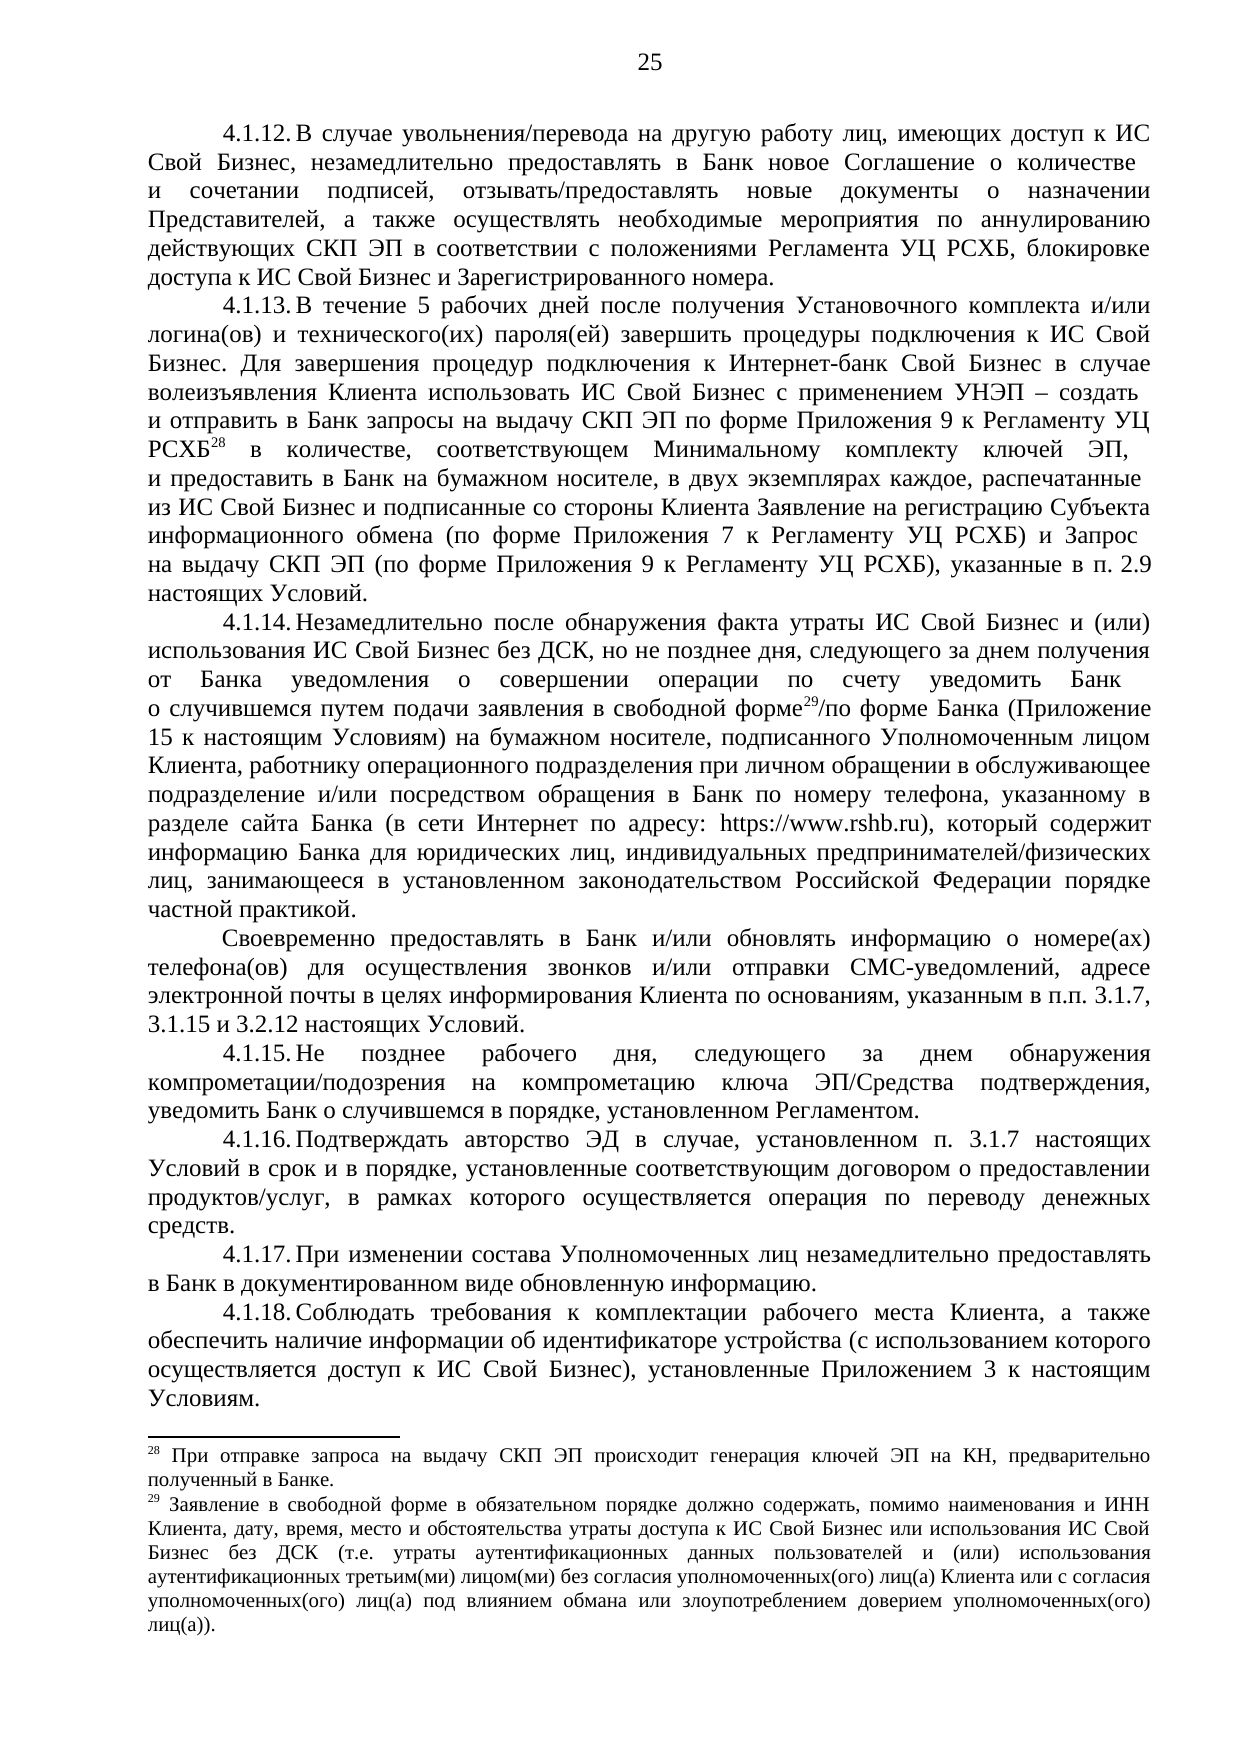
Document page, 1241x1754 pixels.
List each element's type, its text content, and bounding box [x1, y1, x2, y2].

list В случае увольнения/перевода на другую работу лиц, имеющих доступ к ИС Свой Бизнес, незамедлительно предоставлять в Банк новое Соглашение о количестве и сочетании подписей, отзывать/предоставлять новые документы о назначении Представителей, а также осуществлять необходимые мероприятия по аннулированию действующих СКП ЭП в соответствии с положениями Регламента УЦ РСХБ, блокировке доступа к ИС Свой Бизнес и Зарегистрированного номера. [148, 118, 1152, 291]
list В течение 5 рабочих дней после получения Установочного комплекта и/или логина(ов) и технического(их) пароля(ей) завершить процедуры подключения к ИС Свой Бизнес. Для завершения процедур подключения к Интернет-банк Свой Бизнес в случае волеизъявления Клиента использовать ИС Свой Бизнес с применением УНЭП – создать и отправить в Банк запросы на выдачу СКП ЭП по форме Приложения 9 к Регламенту УЦ РСХБ в количестве, соответствующем Минимальному комплекту ключей ЭП, и предоставить в Банк на бумажном носителе, в двух экземплярах каждое, распечатанные из ИС Свой Бизнес и подписанные со стороны Клиента Заявление на регистрацию Субъекта информационного обмена (по форме Приложения 7 к Регламенту УЦ РСХБ) и Запрос на выдачу СКП ЭП (по форме Приложения 9 к Регламенту УЦ РСХБ), указанные в п. 2.9 настоящих Условий. [148, 291, 1152, 607]
list При изменении состава Уполномоченных лиц незамедлительно предоставлять в Банк в документированном виде обновленную информацию. [148, 1239, 1152, 1297]
list Не позднее рабочего дня, следующего за днем обнаружения компрометации/подозрения на компрометацию ключа ЭП/Средства подтверждения, уведомить Банк о случившемся в порядке, установленном Регламентом. [148, 1038, 1152, 1124]
list Незамедлительно после обнаружения факта утраты ИС Свой Бизнес и (или) использования ИС Свой Бизнес без ДСК, но не позднее дня, следующего за днем получения от Банка уведомления о совершении операции по счету уведомить Банк о случившемся путем подачи заявления в свободной форме/по форме Банка (Приложение 15 к настоящим Условиям) на бумажном носителе, подписанного Уполномоченным лицом Клиента, работнику операционного подразделения при личном обращении в обслуживающее подразделение и/или посредством обращения в Банк по номеру телефона, указанному в разделе сайта Банка (в сети Интернет по адресу: https://www.rshb.ru), который содержит информацию Банка для юридических лиц, индивидуальных предпринимателей/физических лиц, занимающееся в установленном законодательством Российской Федерации порядке частной практикой. [148, 607, 1152, 923]
list Подтверждать авторство ЭД в случае, установленном п. 3.1.7 настоящих Условий в срок и в порядке, установленные соответствующим договором о предоставлении продуктов/услуг, в рамках которого осуществляется операция по переводу денежных средств. [148, 1124, 1152, 1239]
list Соблюдать требования к комплектации рабочего места Клиента, а также обеспечить наличие информации об идентификаторе устройства (с использованием которого осуществляется доступ к ИС Свой Бизнес), установленные Приложением 3 к настоящим Условиям. [148, 1297, 1152, 1412]
text Своевременно предоставлять в Банк и/или обновлять информацию о номере(ах) телефона(ов) для осуществления звонков и/или отправки СМС-уведомлений, адресе электронной почты в целях информирования Клиента по основаниям, указанным в п.п. 3.1.7, 3.1.15 и 3.2.12 настоящих Условий. [148, 923, 1152, 1038]
